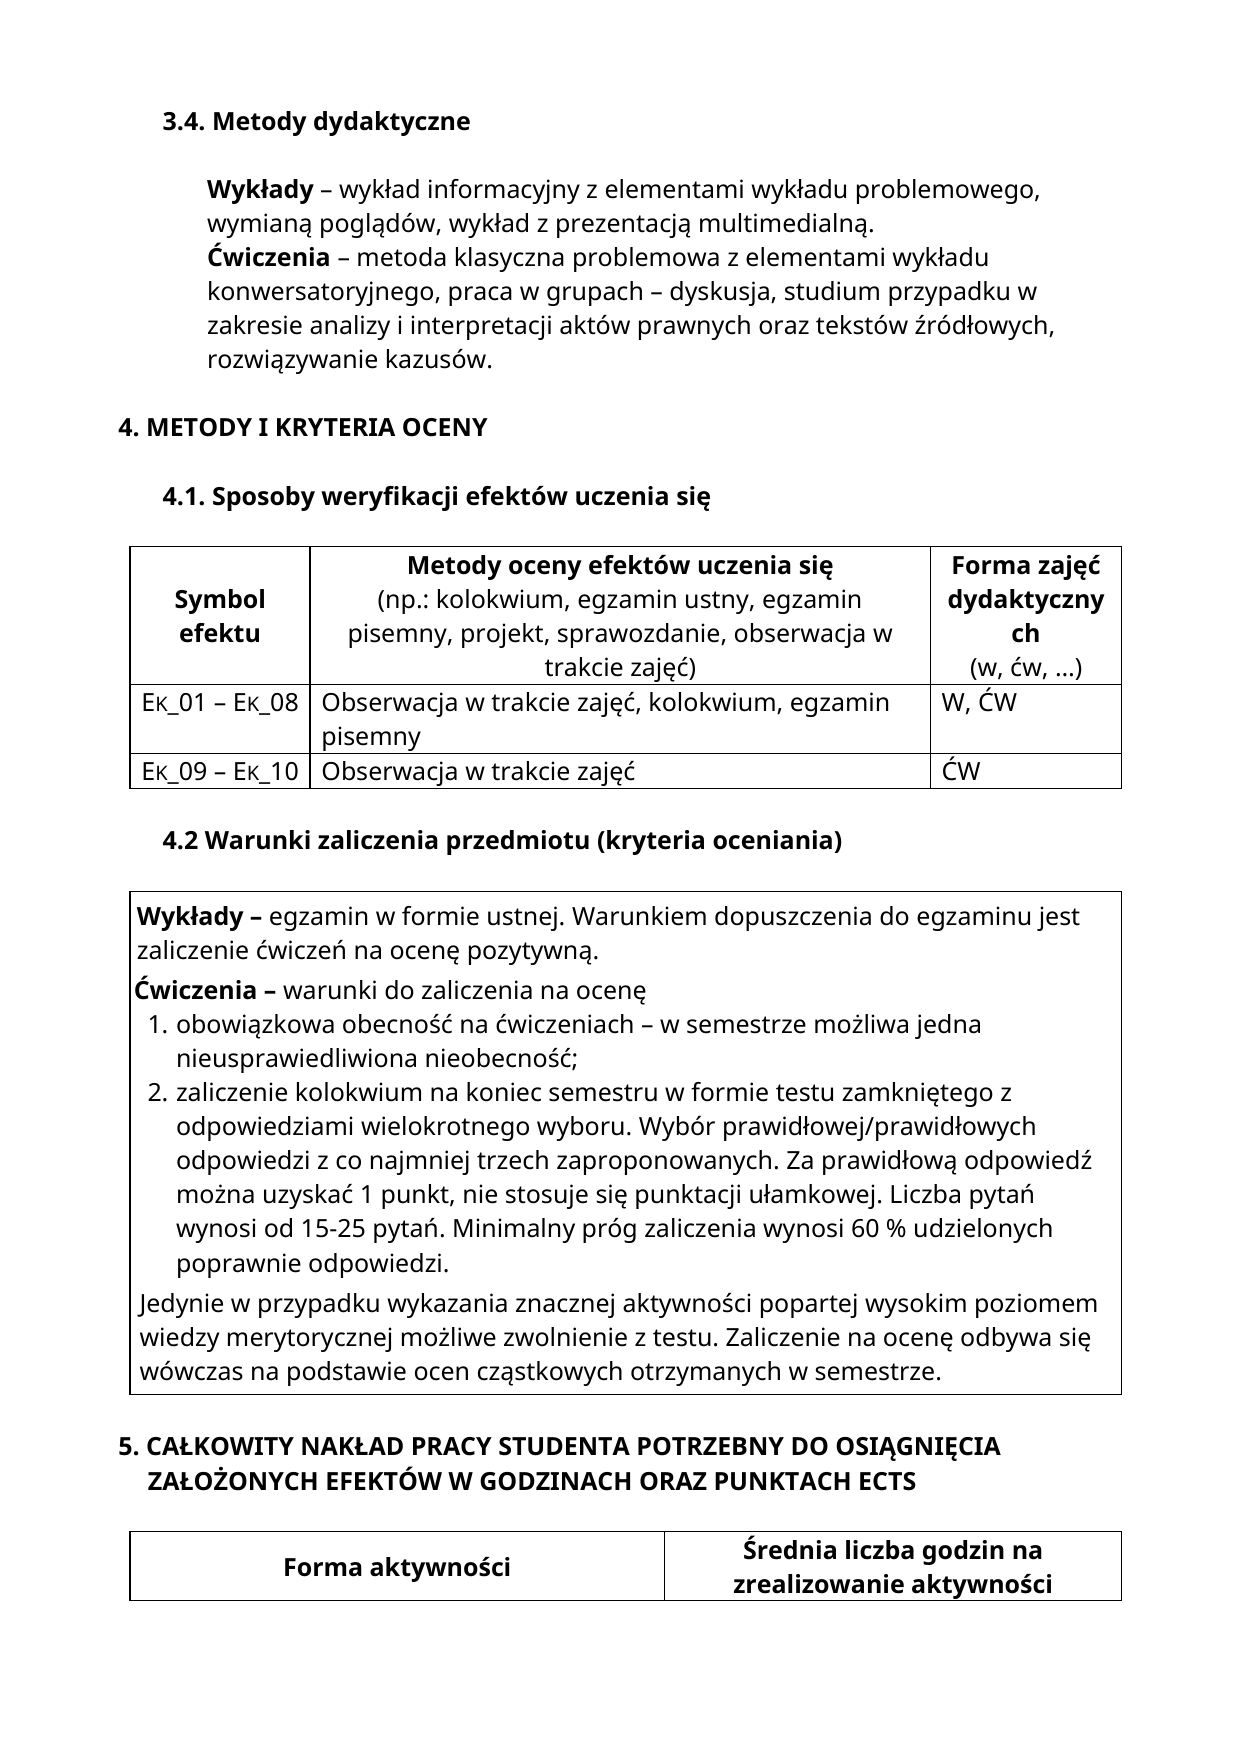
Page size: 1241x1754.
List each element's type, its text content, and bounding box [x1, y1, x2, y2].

table_header Forma zajęć dydaktycznych (w, ćw, …) [931, 547, 1121, 683]
table_header Forma aktywności [131, 1532, 664, 1600]
text Wykłady – wykład informacyjny z elementami wykładu problemowego, wymianą poglądów, wykład z prezentacją multimedialną. [207, 172, 1122, 240]
table_cell Ek_09 – Ek_10 [131, 754, 309, 788]
table_cell Ek_01 – Ek_08 [131, 685, 309, 753]
table_header Symbol efektu [131, 547, 309, 683]
table_cell Obserwacja w trakcie zajęć, kolokwium, egzamin pisemny [311, 685, 930, 753]
table_header Wykłady – egzamin w formie ustnej. Warunkiem dopuszczenia do egzaminu jest zaliczenie ćwiczeń na ocenę pozytywną. Ćwiczenia – warunki do zaliczenia na ocenę obowiązkowa obecność na ćwiczeniach – w semestrze możliwa jedna nieusprawiedliwiona nieobecność; zaliczenie kolokwium na koniec semestru w formie testu zamkniętego z odpowiedziami wielokrotnego wyboru. Wybór prawidłowej/prawidłowych odpowiedzi z co najmniej trzech zaproponowanych. Za prawidłową odpowiedź można uzyskać 1 punkt, nie stosuje się punktacji ułamkowej. Liczba pytań wynosi od 15-25 pytań. Minimalny próg zaliczenia wynosi 60 % udzielonych poprawnie odpowiedzi. Jedynie w przypadku wykazania znacznej aktywności popartej wysokim poziomem wiedzy merytorycznej możliwe zwolnienie z testu. Zaliczenie na ocenę odbywa się wówczas na podstawie ocen cząstkowych otrzymanych w semestrze. [131, 892, 1121, 1394]
text 4.1. Sposoby weryfikacji efektów uczenia się [162, 478, 1122, 512]
table_cell ĆW [931, 754, 1121, 788]
table_header Metody oceny efektów uczenia się (np.: kolokwium, egzamin ustny, egzamin pisemny, projekt, sprawozdanie, obserwacja w trakcie zajęć) [311, 547, 930, 683]
table_cell Obserwacja w trakcie zajęć [311, 754, 930, 788]
text Ćwiczenia – metoda klasyczna problemowa z elementami wykładu konwersatoryjnego, praca w grupach – dyskusja, studium przypadku w zakresie analizy i interpretacji aktów prawnych oraz tekstów źródłowych, rozwiązywanie kazusów. [207, 240, 1122, 376]
table_cell W, ĆW [931, 685, 1121, 753]
table_header Średnia liczba godzin na zrealizowanie aktywności [665, 1532, 1121, 1600]
text 3.4. Metody dydaktyczne [162, 103, 1122, 137]
text 4.2 Warunki zaliczenia przedmiotu (kryteria oceniania) [162, 823, 1122, 857]
text 4. METODY I KRYTERIA OCENY [118, 410, 1122, 444]
text 5. CAŁKOWITY NAKŁAD PRACY STUDENTA POTRZEBNY DO OSIĄGNIĘCIA ZAŁOŻONYCH EFEKTÓW W GODZINACH ORAZ PUNKTACH ECTS [118, 1429, 1122, 1497]
